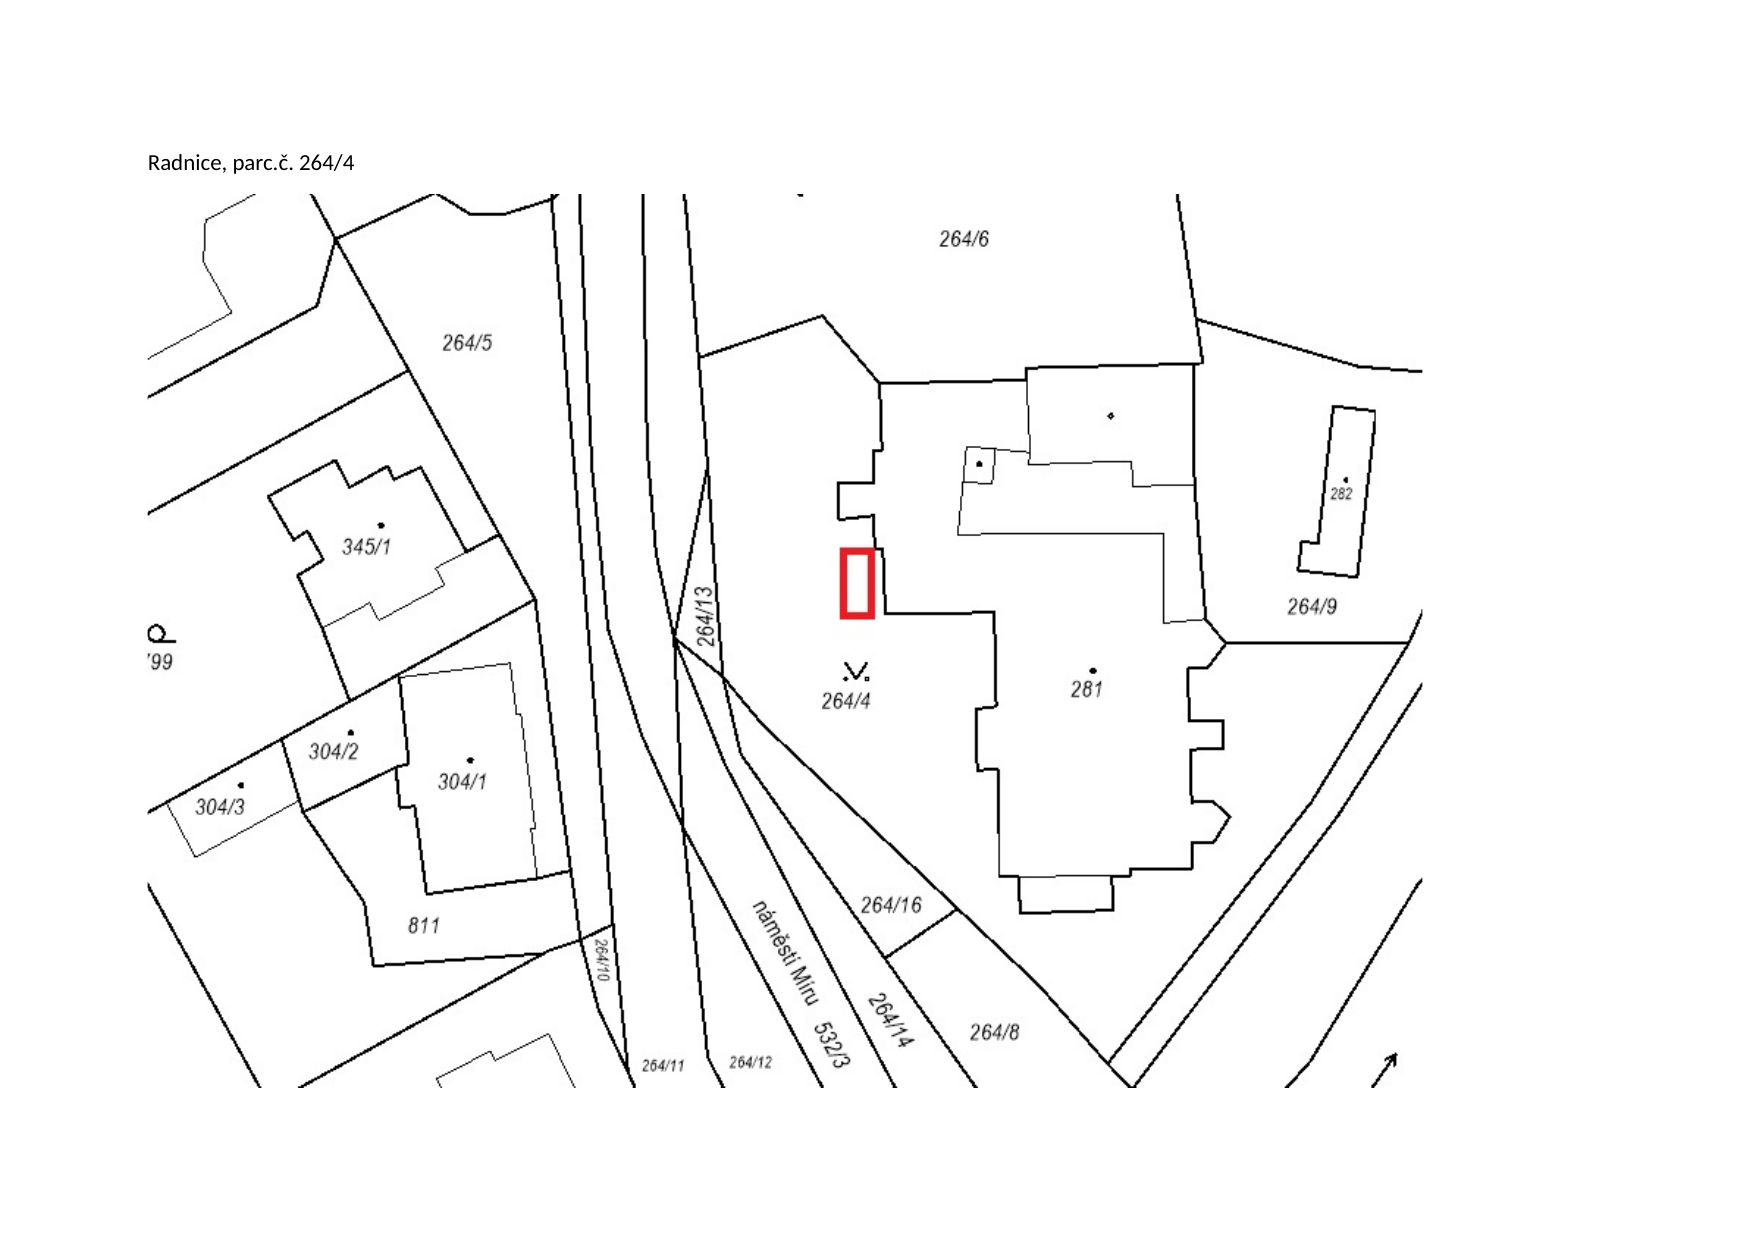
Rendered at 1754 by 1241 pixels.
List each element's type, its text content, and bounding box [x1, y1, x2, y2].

text Radnice, parc.č. 264/4 [148, 148, 1606, 176]
picture [147, 194, 1423, 1088]
